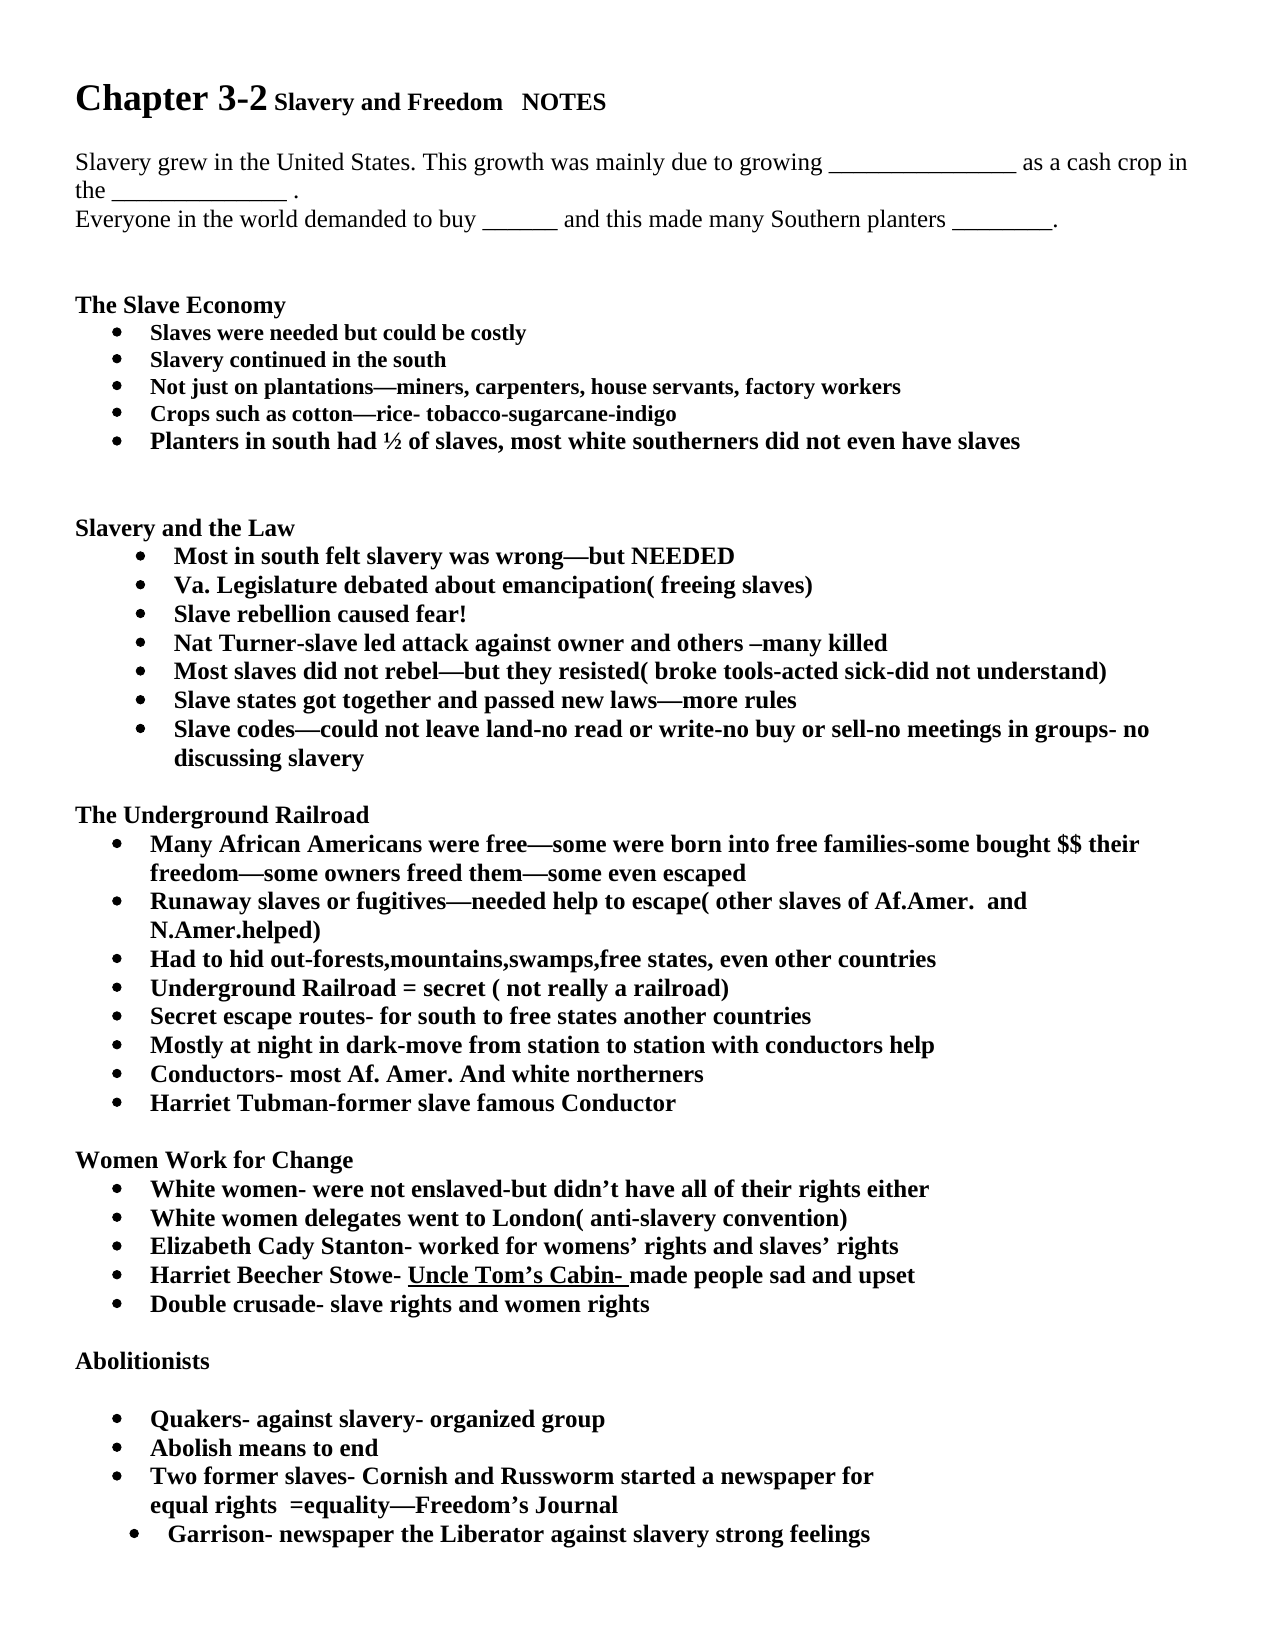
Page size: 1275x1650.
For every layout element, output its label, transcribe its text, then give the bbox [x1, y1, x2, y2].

text Everyone in the world demanded to buy ______ and this made many Southern planters ________. [75, 204, 1200, 233]
list Garrison- newspaper the Liberator against slavery strong feelings [130, 1519, 1200, 1548]
list Two former slaves- Cornish and Russworm started a newspaper for [112, 1461, 1200, 1490]
list Slavery continued in the south [112, 346, 1200, 373]
list Quakers- against slavery- organized group [112, 1404, 1200, 1433]
list Slaves were needed but could be costly [112, 319, 1200, 346]
list Underground Railroad = secret ( not really a railroad) [112, 973, 1200, 1001]
list Harriet Tubman-former slave famous Conductor [112, 1088, 1200, 1116]
text equal rights =equality—Freedom’s Journal [150, 1490, 1200, 1519]
list White women- were not enslaved-but didn’t have all of their rights either [112, 1174, 1200, 1203]
list Va. Legislature debated about emancipation( freeing slaves) [136, 570, 1200, 599]
list Not just on plantations—miners, carpenters, house servants, factory workers [112, 373, 1200, 400]
text Slavery grew in the United States. This growth was mainly due to growing _______________ as a cash crop in the ______________ . [75, 147, 1200, 204]
text Chapter 3-2 Slavery and Freedom NOTES [75, 75, 1200, 118]
text Slavery and the Law [75, 513, 1200, 541]
list White women delegates went to London( anti-slavery convention) [112, 1203, 1200, 1231]
list Crops such as cotton—rice- tobacco-sugarcane-indigo [112, 400, 1200, 426]
list Mostly at night in dark-move from station to station with conductors help [112, 1030, 1200, 1059]
list Had to hid out-forests,mountains,swamps,free states, even other countries [112, 944, 1200, 973]
list Nat Turner-slave led attack against owner and others –many killed [136, 628, 1200, 656]
text The Underground Railroad [75, 800, 1200, 829]
list Runaway slaves or fugitives—needed help to escape( other slaves of Af.Amer. and N.Amer.helped) [112, 886, 1200, 944]
list Abolish means to end [112, 1433, 1200, 1461]
list Most in south felt slavery was wrong—but NEEDED [136, 541, 1200, 570]
list Harriet Beecher Stowe- Uncle Tom’s Cabin- made people sad and upset [112, 1260, 1200, 1289]
list Slave codes—could not leave land-no read or write-no buy or sell-no meetings in groups- no discussing slavery [136, 714, 1200, 771]
list Elizabeth Cady Stanton- worked for womens’ rights and slaves’ rights [112, 1231, 1200, 1260]
list Slave rebellion caused fear! [136, 599, 1200, 628]
list Conductors- most Af. Amer. And white northerners [112, 1059, 1200, 1088]
text Women Work for Change [75, 1145, 1200, 1174]
list Planters in south had ½ of slaves, most white southerners did not even have slaves [112, 426, 1200, 455]
text Abolitionists [75, 1346, 1200, 1375]
list Secret escape routes- for south to free states another countries [112, 1001, 1200, 1030]
text The Slave Economy [75, 291, 1200, 319]
list Slave states got together and passed new laws—more rules [136, 685, 1200, 714]
list Most slaves did not rebel—but they resisted( broke tools-acted sick-did not understand) [136, 656, 1200, 685]
list Double crusade- slave rights and women rights [112, 1289, 1200, 1318]
list Many African Americans were free—some were born into free families-some bought $$ their freedom—some owners freed them—some even escaped [112, 829, 1200, 886]
